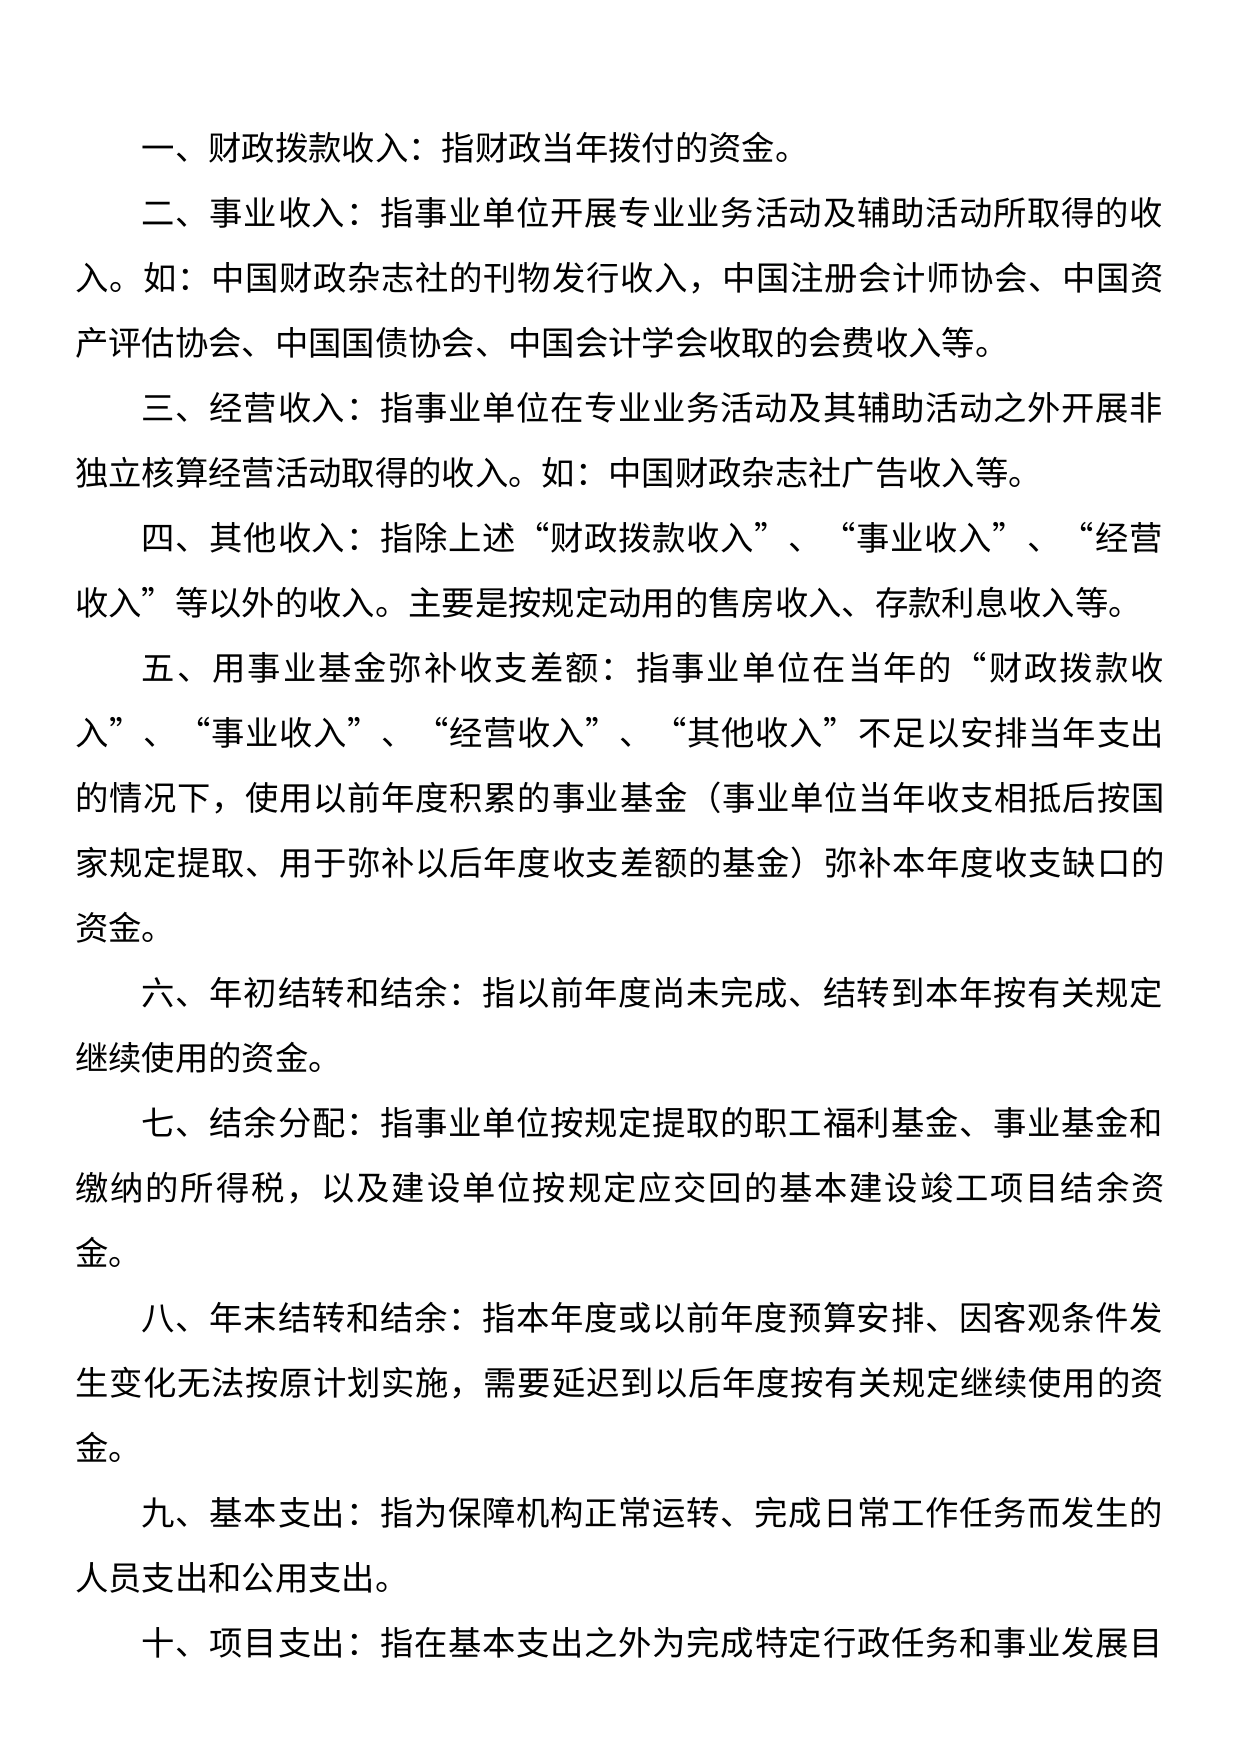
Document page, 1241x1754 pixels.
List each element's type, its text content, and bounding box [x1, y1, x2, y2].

text 一、财政拨款收入：指财政当年拨付的资金。 [75, 113, 1165, 178]
text 八、年末结转和结余：指本年度或以前年度预算安排、因客观条件发生变化无法按原计划实施，需要延迟到以后年度按有关规定继续使用的资金。 [75, 1283, 1165, 1478]
text 七、结余分配：指事业单位按规定提取的职工福利基金、事业基金和缴纳的所得税，以及建设单位按规定应交回的基本建设竣工项目结余资金。 [75, 1088, 1165, 1283]
text 六、年初结转和结余：指以前年度尚未完成、结转到本年按有关规定继续使用的资金。 [75, 958, 1165, 1088]
text 二、事业收入：指事业单位开展专业业务活动及辅助活动所取得的收入。如：中国财政杂志社的刊物发行收入，中国注册会计师协会、中国资产评估协会、中国国债协会、中国会计学会收取的会费收入等。 [75, 178, 1165, 373]
text 九、基本支出：指为保障机构正常运转、完成日常工作任务而发生的人员支出和公用支出。 [75, 1478, 1165, 1608]
text 四、其他收入：指除上述“财政拨款收入”、“事业收入”、“经营收入”等以外的收入。主要是按规定动用的售房收入、存款利息收入等。 [75, 503, 1165, 633]
text 五、用事业基金弥补收支差额：指事业单位在当年的“财政拨款收入”、“事业收入”、“经营收入”、“其他收入”不足以安排当年支出的情况下，使用以前年度积累的事业基金（事业单位当年收支相抵后按国家规定提取、用于弥补以后年度收支差额的基金）弥补本年度收支缺口的资金。 [75, 633, 1165, 958]
text 三、经营收入：指事业单位在专业业务活动及其辅助活动之外开展非独立核算经营活动取得的收入。如：中国财政杂志社广告收入等。 [75, 373, 1165, 503]
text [75, 1608, 1165, 1673]
